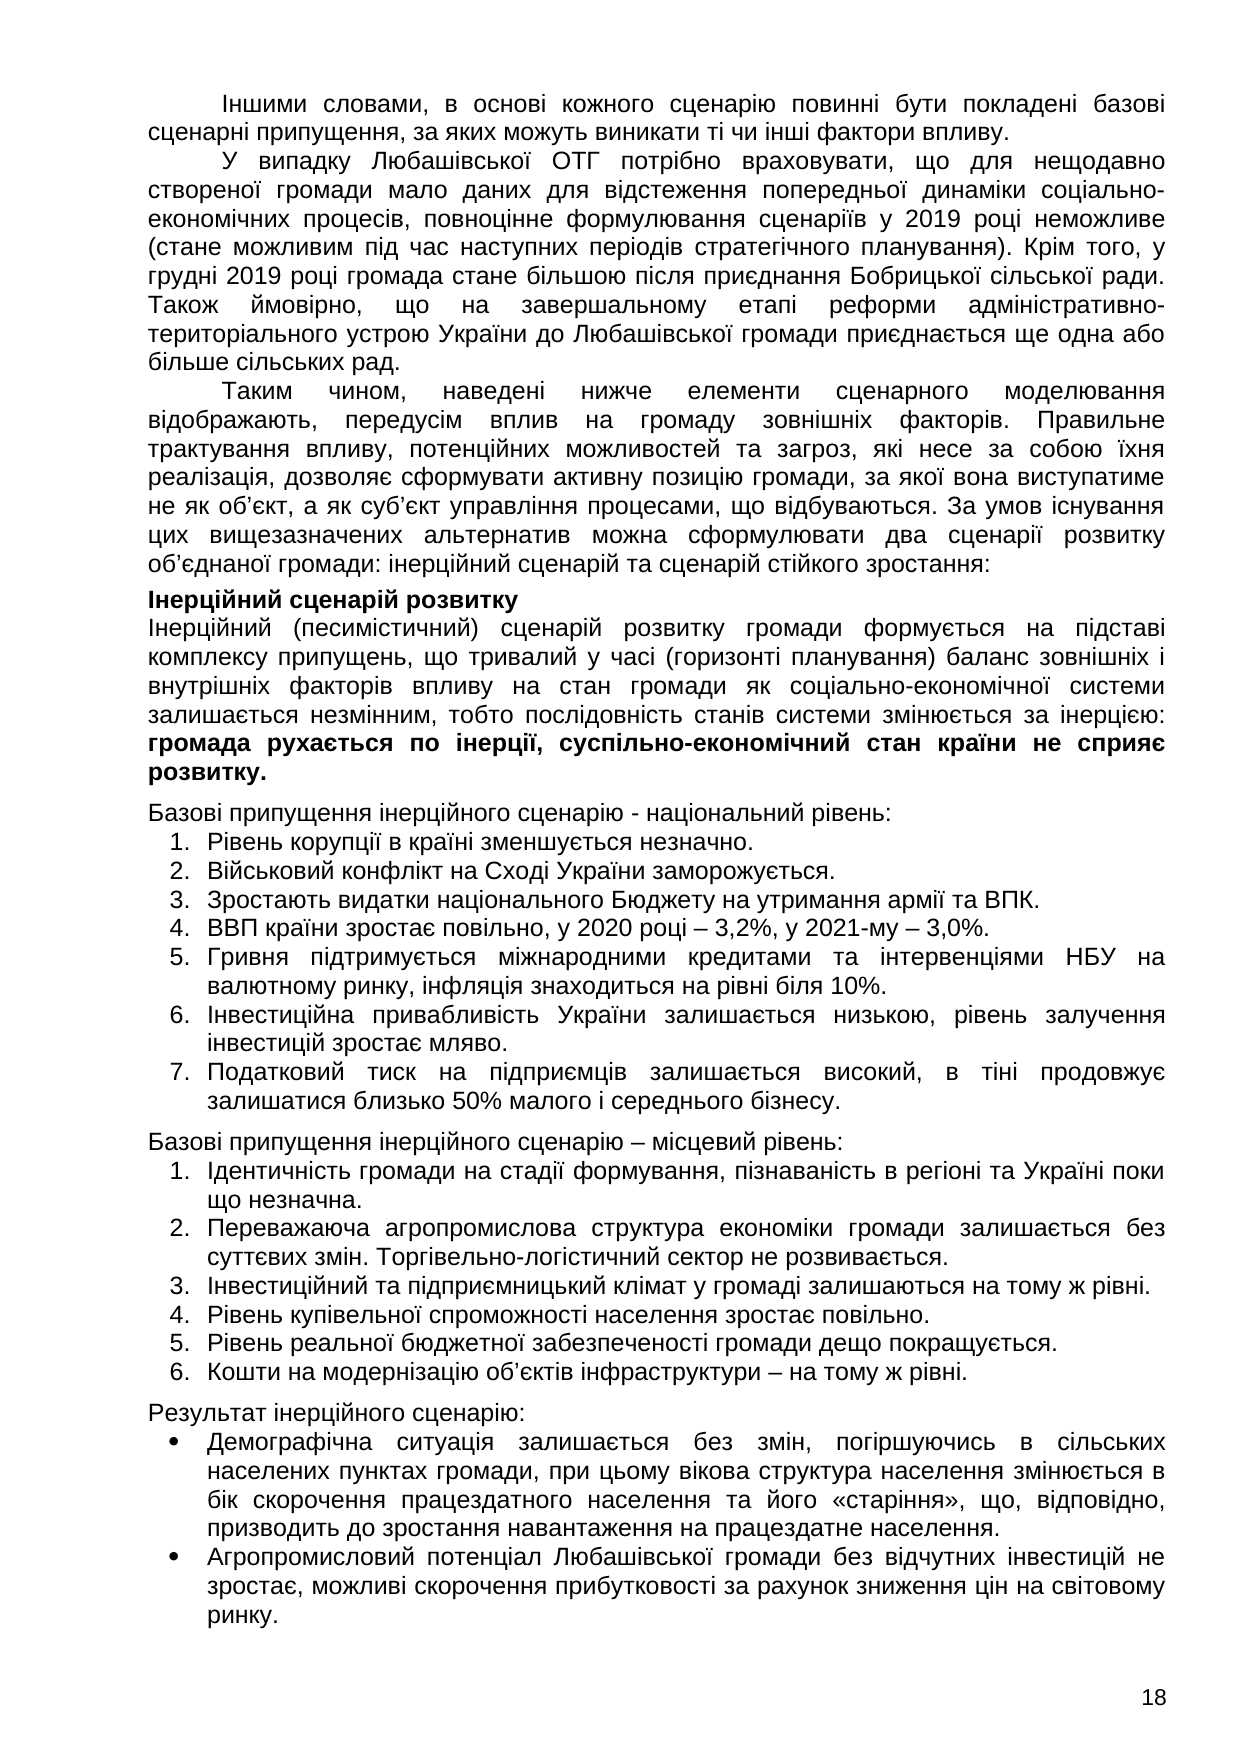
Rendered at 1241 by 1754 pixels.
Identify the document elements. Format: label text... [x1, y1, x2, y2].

list Рівень корупції в країні зменшується незначно. [169, 827, 1167, 856]
text Інерційний сценарій розвитку [148, 584, 1167, 613]
list Кошти на модернізацію об’єктів інфраструктури – на тому ж рівні. [169, 1357, 1167, 1386]
text У випадку Любашівської ОТГ потрібно враховувати, що для нещодавно створеної громади мало даних для відстеження попередньої динаміки соціально-економічних процесів, повноцінне формулювання сценаріїв у 2019 році неможливе (стане можливим під час наступних періодів стратегічного планування). Крім того, у грудні 2019 році громада стане більшою після приєднання Бобрицької сільської ради. Також ймовірно, що на завершальному етапі реформи адміністративно-територіального устрою України до Любашівської громади приєднається ще одна або більше сільських рад. [148, 146, 1167, 376]
list Демографічна ситуація залишається без змін, погіршуючись в сільських населених пунктах громади, при цьому вікова структура населення змінюється в бік скорочення працездатного населення та його «старіння», що, відповідно, призводить до зростання навантаження на працездатне населення. [169, 1427, 1167, 1542]
list Гривня підтримується міжнародними кредитами та інтервенціями НБУ на валютному ринку, інфляція знаходиться на рівні біля 10%. [169, 942, 1167, 999]
text Таким чином, наведені нижче елементи сценарного моделювання відображають, передусім вплив на громаду зовнішніх факторів. Правильне трактування впливу, потенційних можливостей та загроз, які несе за собою їхня реалізація, дозволяє сформувати активну позицію громади, за якої вона виступатиме не як об’єкт, а як суб’єкт управління процесами, що відбуваються. За умов існування цих вищезазначених альтернатив можна сформулювати два сценарії розвитку об’єднаної громади: інерційний сценарій та сценарій стійкого зростання: [148, 376, 1167, 577]
text Результат інерційного сценарію: [148, 1398, 1167, 1427]
text Базові припущення інерційного сценарію - національний рівень: [148, 798, 1167, 827]
text Інерційний (песимістичний) сценарій розвитку громади формується на підставі комплексу припущень, що тривалий у часі (горизонті планування) баланс зовнішніх і внутрішніх факторів впливу на стан громади як соціально-економічної системи залишається незмінним, тобто послідовність станів системи змінюється за інерцією: громада рухається по інерції, суспільно-економічний стан країни не сприяє розвитку. [148, 613, 1167, 786]
list Рівень реальної бюджетної забезпеченості громади дещо покращується. [169, 1328, 1167, 1357]
list Інвестиційна привабливість України залишається низькою, рівень залучення інвестицій зростає мляво. [169, 999, 1167, 1057]
list Рівень купівельної спроможності населення зростає повільно. [169, 1299, 1167, 1328]
list ВВП країни зростає повільно, у 2020 році – 3,2%, у 2021-му – 3,0%. [169, 913, 1167, 942]
text Базові припущення інерційного сценарію – місцевий рівень: [148, 1127, 1167, 1156]
list Агропромисловий потенціал Любашівської громади без відчутних інвестицій не зростає, можливі скорочення прибутковості за рахунок зниження цін на світовому ринку. [169, 1542, 1167, 1628]
list Інвестиційний та підприємницький клімат у громаді залишаються на тому ж рівні. [169, 1271, 1167, 1299]
list Переважаюча агропромислова структура економіки громади залишається без суттєвих змін. Торгівельно-логістичний сектор не розвивається. [169, 1213, 1167, 1271]
list Зростають видатки національного Бюджету на утримання армії та ВПК. [169, 884, 1167, 913]
list Ідентичність громади на стадії формування, пізнаваність в регіоні та Україні поки що незначна. [169, 1156, 1167, 1213]
text Іншими словами, в основі кожного сценарію повинні бути покладені базові сценарні припущення, за яких можуть виникати ті чи інші фактори впливу. [148, 89, 1167, 146]
list Податковий тиск на підприємців залишається високий, в тіні продовжує залишатися близько 50% малого і середнього бізнесу. [169, 1057, 1167, 1114]
list Військовий конфлікт на Сході України заморожується. [169, 856, 1167, 884]
